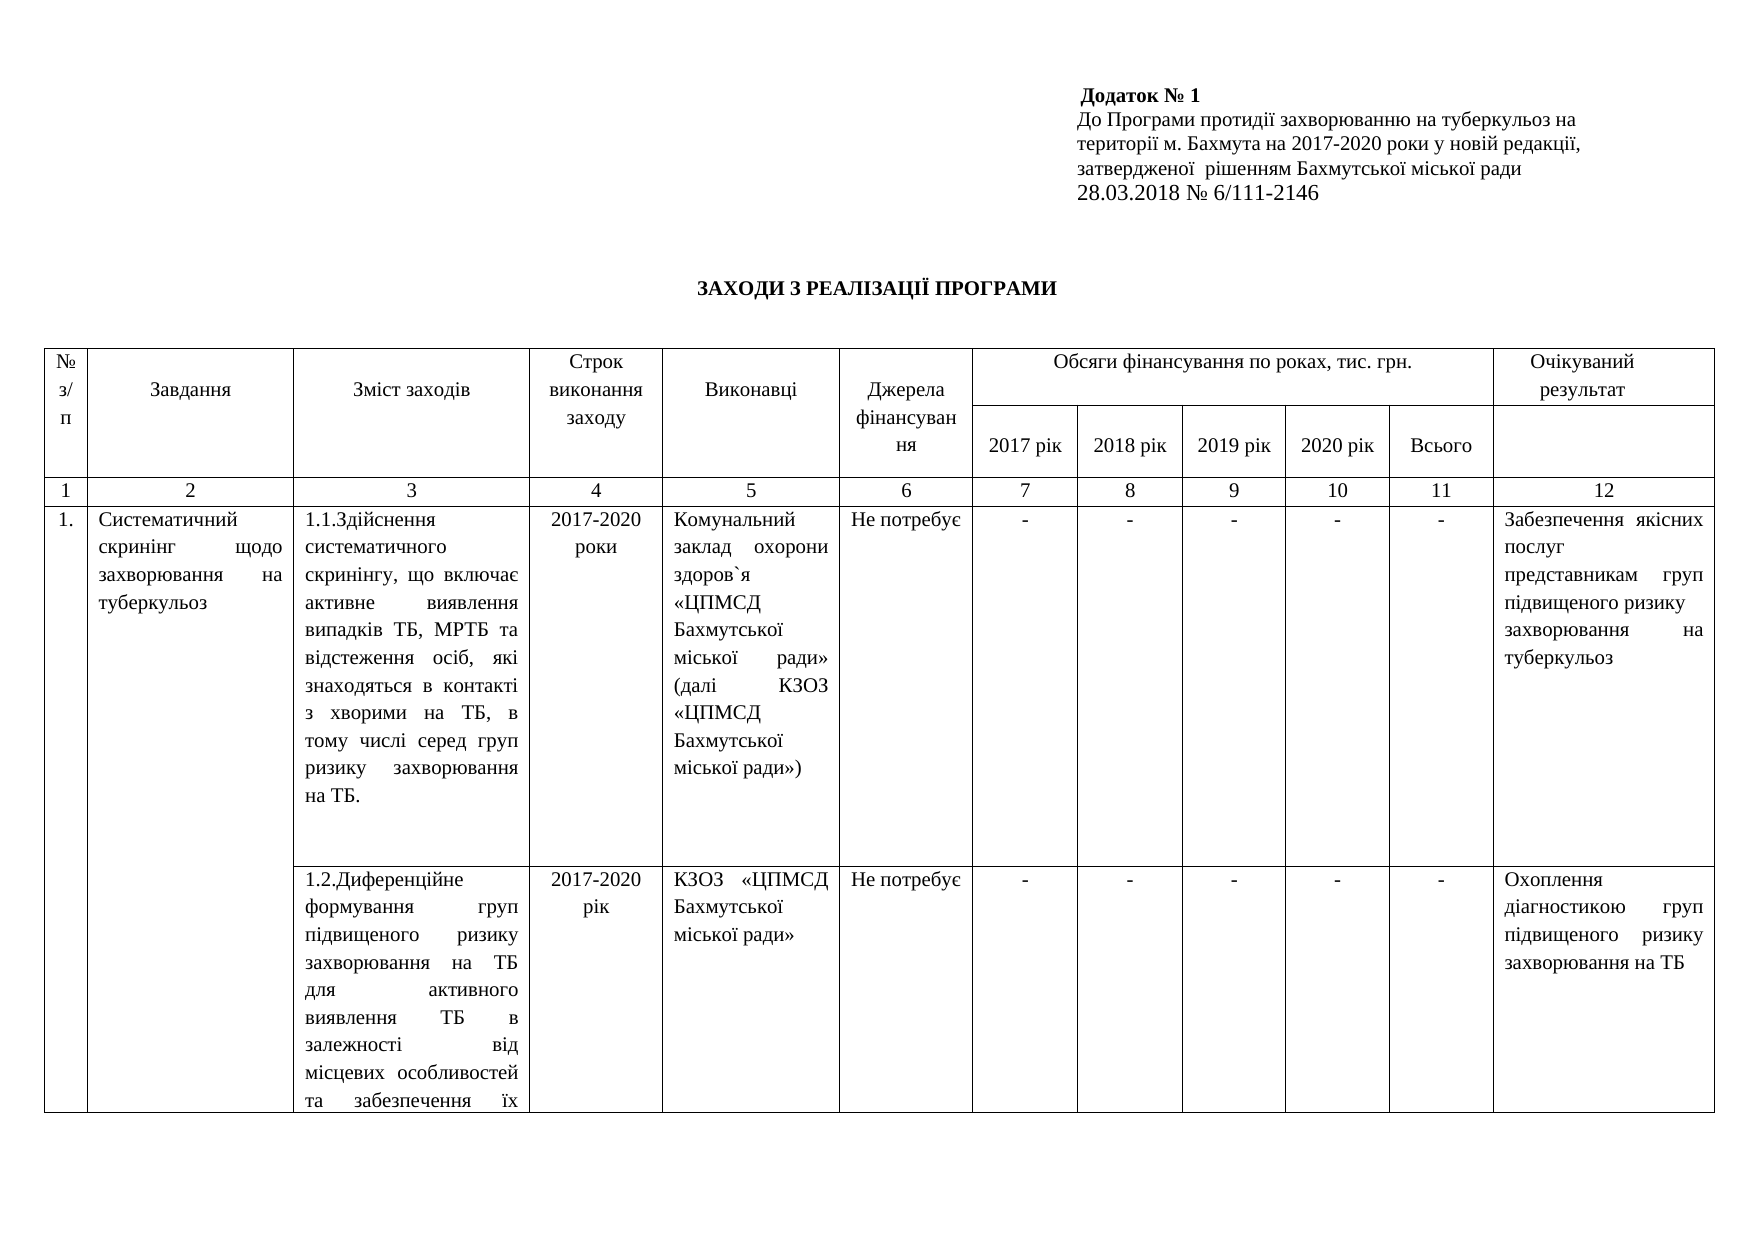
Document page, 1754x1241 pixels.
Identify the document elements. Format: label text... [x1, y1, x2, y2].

table_cell 2017-2020 роки [530, 507, 662, 866]
text 28.03.2018 № 6/111-2146 [118, 179, 1636, 206]
table_cell 2018 рік [1078, 406, 1182, 477]
text ЗАХОДИ З РЕАЛІЗАЦІЇ ПРОГРАМИ [118, 276, 1636, 300]
table_cell - [1078, 867, 1182, 1112]
table_cell - [973, 507, 1077, 866]
table_cell Не потребує [840, 867, 972, 1112]
table_cell 1. [45, 507, 87, 1112]
table_cell - [1286, 867, 1389, 1112]
table_header Виконавці [663, 349, 839, 477]
table_cell 7 [973, 478, 1077, 506]
table_cell 2017-2020 рік [530, 867, 662, 1112]
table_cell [294, 867, 529, 1112]
table_cell 11 [1390, 478, 1493, 506]
table_header Завдання [88, 349, 293, 477]
table_cell 6 [840, 478, 972, 506]
table_cell 12 [1494, 478, 1714, 506]
table_cell 1.1.Здійснення систематичного скринінгу, що включає активне виявлення випадків ТБ, МРТБ та відстеження осіб, які знаходяться в контакті з хворими на ТБ, в тому числі серед груп ризику захворювання на ТБ. [294, 507, 529, 866]
table_cell Комунальний заклад охорони здоров`я «ЦПМСД Бахмутської міської ради» (далі КЗОЗ «ЦПМСД Бахмутської міської ради») [663, 507, 839, 866]
table_cell - [1286, 507, 1389, 866]
table_cell 9 [1183, 478, 1285, 506]
table_cell 2020 рік [1286, 406, 1389, 477]
table_cell - [973, 867, 1077, 1112]
table_cell Всього [1390, 406, 1493, 477]
table_header Очікуваний результат [1494, 349, 1714, 404]
table_cell 10 [1286, 478, 1389, 506]
table_header Обсяги фінансування по роках, тис. грн. [973, 349, 1493, 404]
text До Програми протидії захворюванню на туберкульоз на території м. Бахмута на 2017-2020 роки у новій редакції, затвердженої рішенням Бахмутської міської ради [1077, 107, 1636, 179]
table_cell 4 [530, 478, 662, 506]
table_cell Не потребує [840, 507, 972, 866]
table_header № з/п [45, 349, 87, 477]
table_cell 2 [88, 478, 293, 506]
table_cell 5 [663, 478, 839, 506]
table_header Джерела фінансування [840, 349, 972, 477]
table_cell 8 [1078, 478, 1182, 506]
table_cell - [1078, 507, 1182, 866]
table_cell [663, 867, 839, 1112]
table_cell - [1390, 507, 1493, 866]
table_cell 1 [45, 478, 87, 506]
table_cell Забезпечення якісних послуг представникам груп підвищеного ризику захворювання на туберкульоз [1494, 507, 1714, 866]
table_cell - [1390, 867, 1493, 1112]
table_cell - [1183, 867, 1285, 1112]
text Додаток № 1 [118, 83, 1636, 107]
table_cell - [1183, 507, 1285, 866]
table_header Зміст заходів [294, 349, 529, 477]
table_header Строк виконання заходу [530, 349, 662, 477]
table_cell 2017 рік [973, 406, 1077, 477]
table_cell 3 [294, 478, 529, 506]
table_cell [1494, 406, 1714, 477]
table_cell 2019 рік [1183, 406, 1285, 477]
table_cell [1494, 867, 1714, 1112]
table_cell Систематичний скринінг щодо захворювання на туберкульоз [88, 507, 293, 1112]
